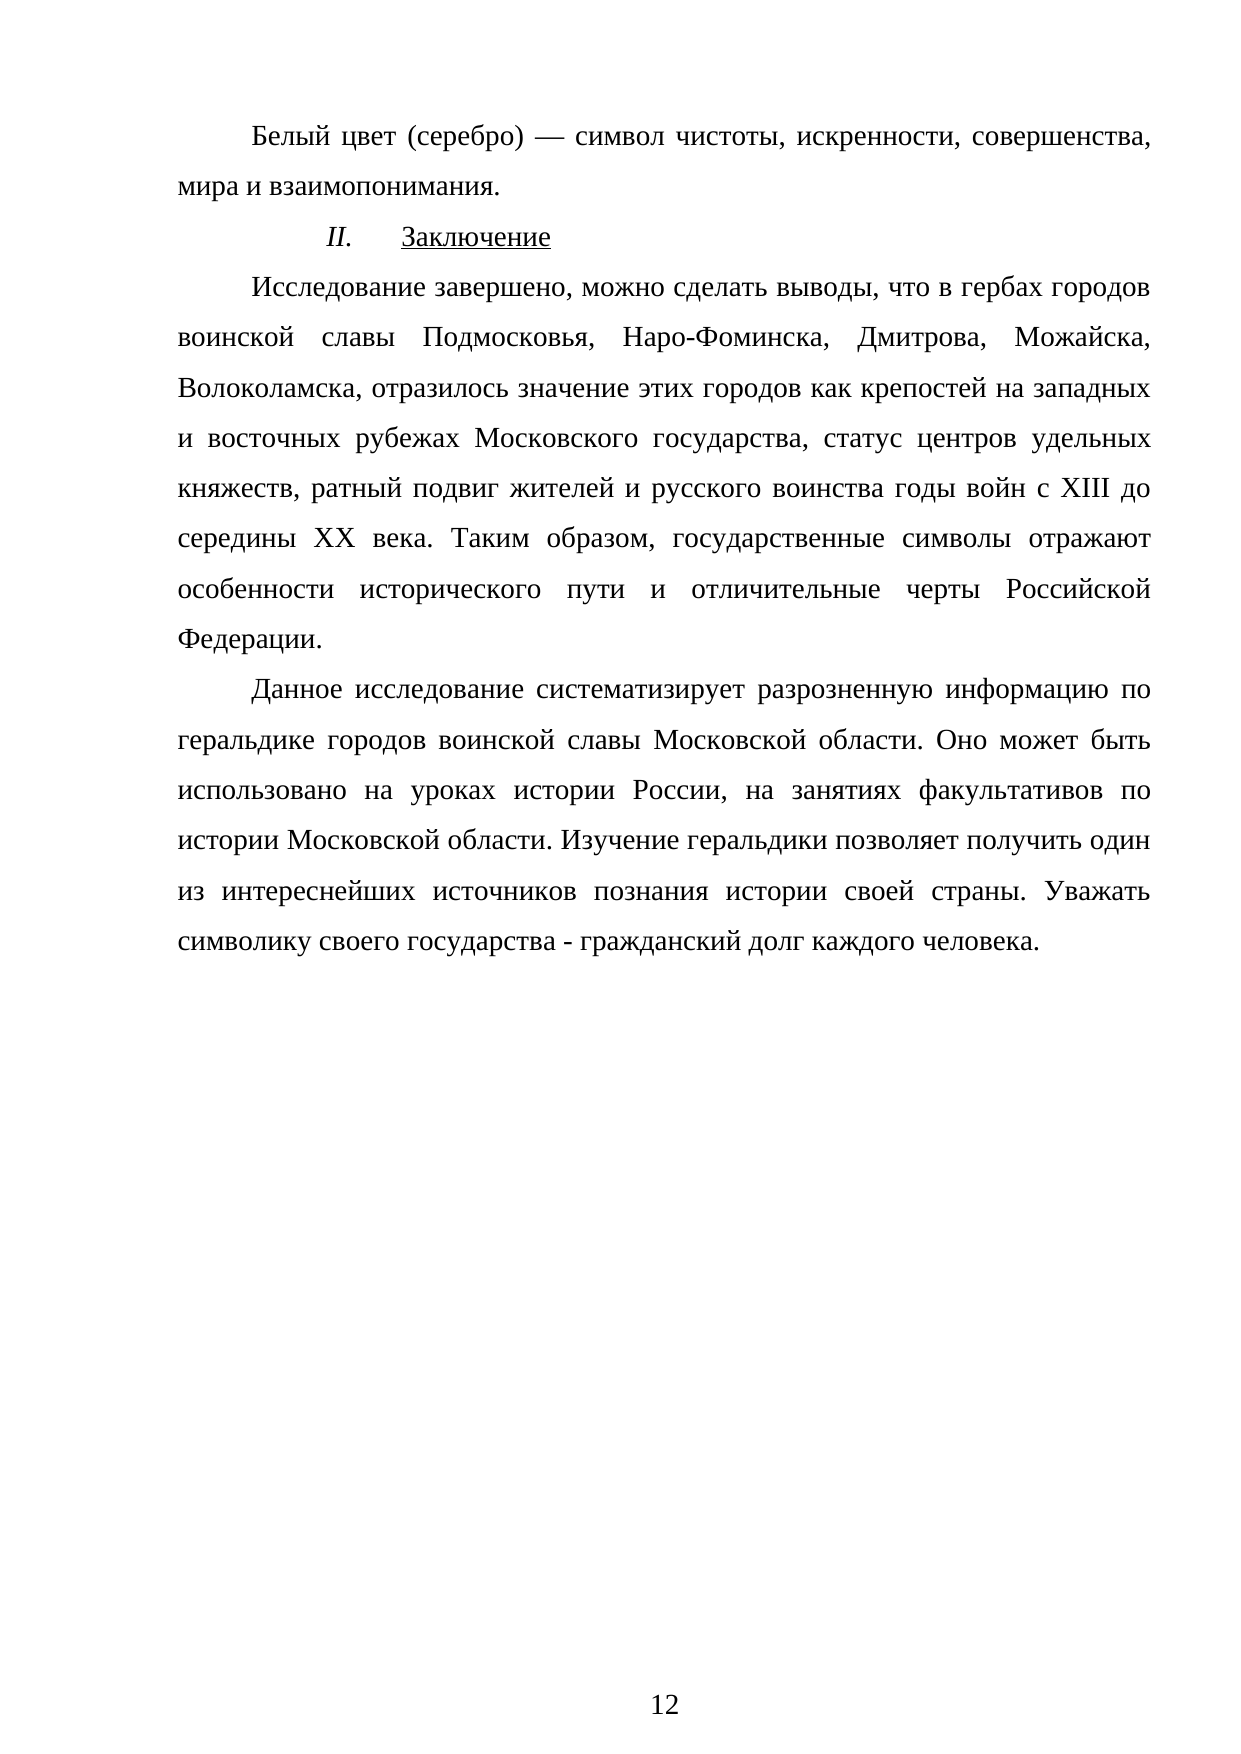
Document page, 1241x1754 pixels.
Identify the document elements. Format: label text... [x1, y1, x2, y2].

text Исследование завершено, можно сделать выводы, что в гербах городов воинской славы Подмосковья, Наро-Фоминска, Дмитрова, Можайска, Волоколамска, отразилось значение этих городов как крепостей на западных и восточных рубежах Московского государства, статус центров удельных княжеств, ратный подвиг жителей и русского воинства годы войн с XIII до середины ХХ века. Таким образом, государственные символы отражают особенности исторического пути и отличительные черты Российской Федерации. [177, 269, 1152, 655]
text Белый цвет (серебро) — символ чистоты, искренности, совершенства, мира и взаимопонимания. [177, 118, 1152, 202]
text Данное исследование систематизирует разрозненную информацию по геральдике городов воинской славы Московской области. Оно может быть использовано на уроках истории России, на занятиях факультативов по истории Московской области. Изучение геральдики позволяет получить один из интереснейших источников познания истории своей страны. Уважать символику своего государства - гражданский долг каждого человека. [177, 672, 1152, 957]
list Заключение [326, 219, 1152, 252]
